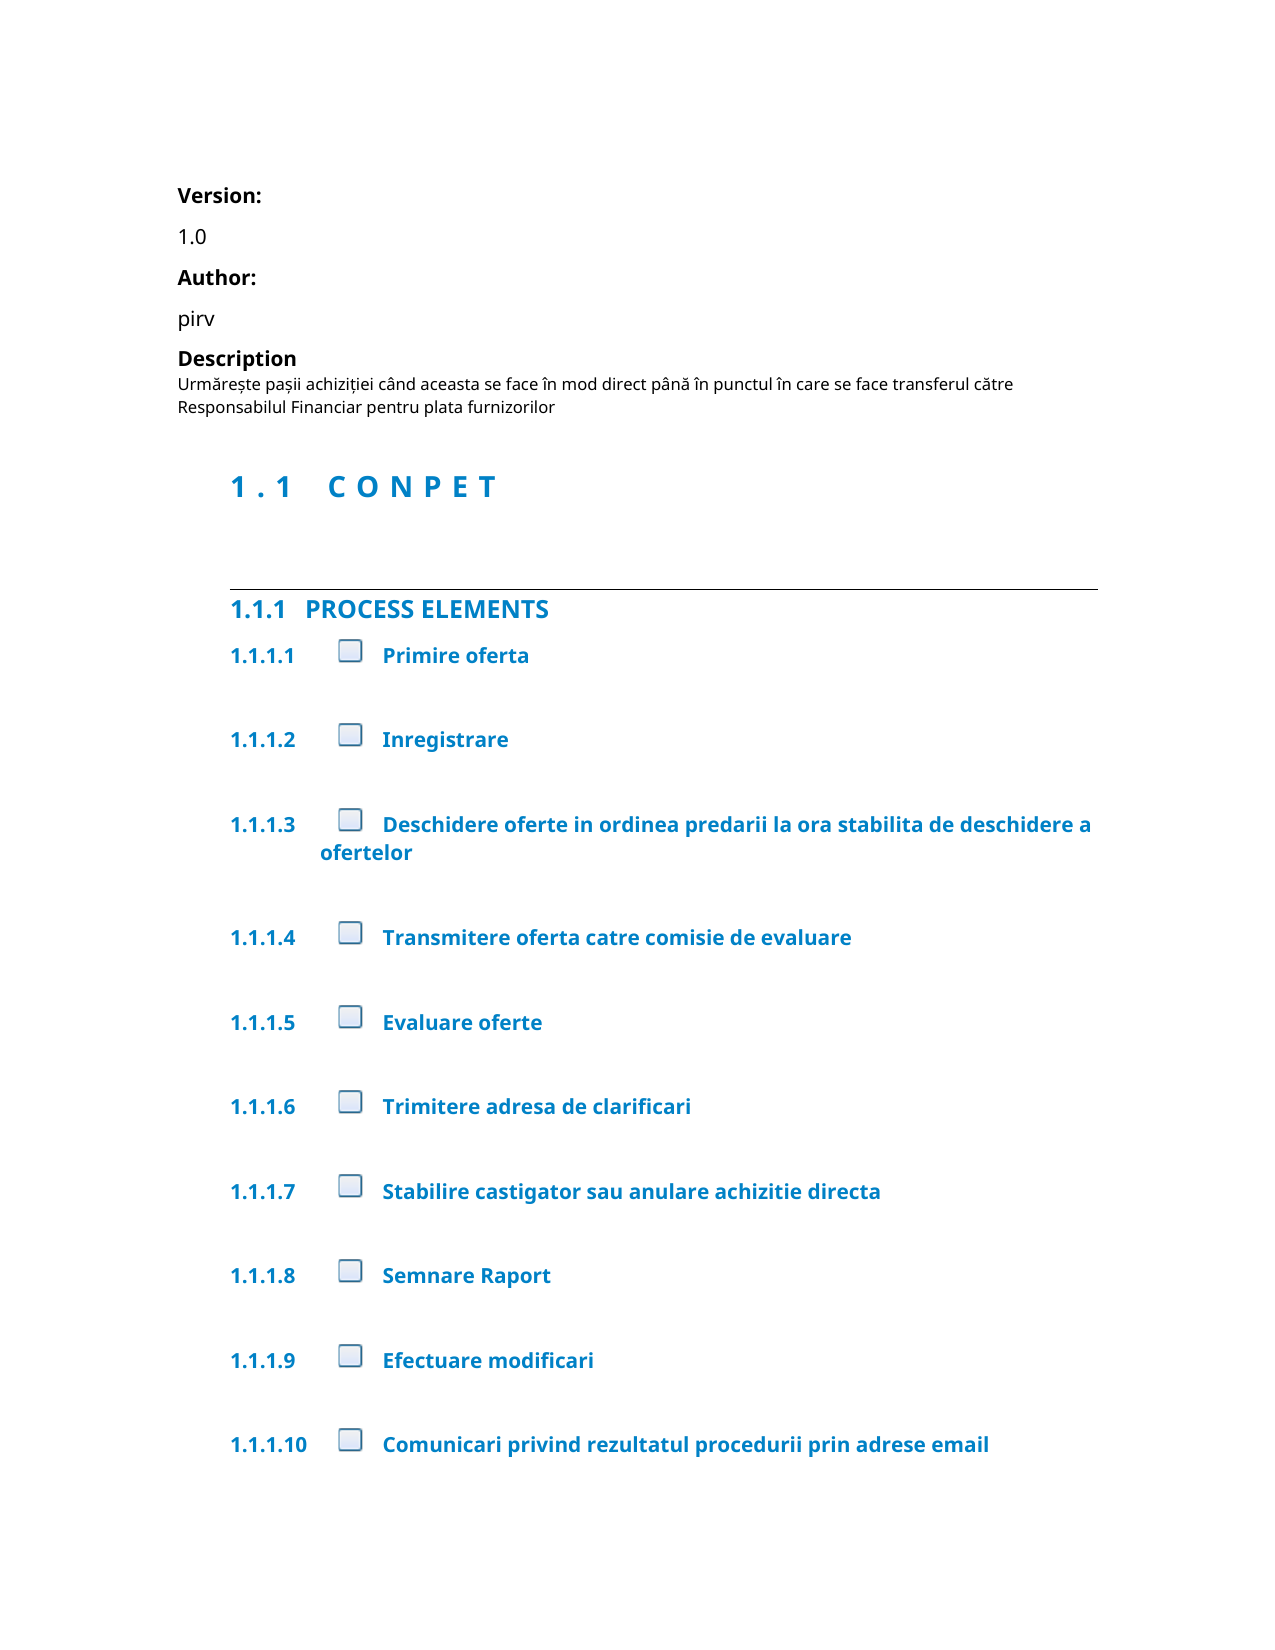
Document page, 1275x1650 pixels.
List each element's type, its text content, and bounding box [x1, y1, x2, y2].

text 1.0 [177, 222, 1098, 250]
text pirv [177, 304, 1098, 332]
subtitle Semnare Raport [230, 1259, 1098, 1290]
subtitle Efectuare modificari [230, 1343, 1098, 1374]
subtitle Deschidere oferte in ordinea predarii la ora stabilita de deschidere a ofertelor [230, 807, 1098, 867]
subtitle Transmitere oferta catre comisie de evaluare [230, 920, 1098, 951]
subtitle Conpet [230, 466, 1098, 506]
picture [338, 1174, 364, 1199]
subtitle Inregistrare [230, 723, 1098, 754]
picture [338, 638, 364, 664]
picture [338, 920, 364, 946]
subtitle Trimitere adresa de clarificari [230, 1089, 1098, 1121]
subtitle Process Elements [230, 590, 1098, 626]
picture [338, 1427, 364, 1453]
subtitle Stabilire castigator sau anulare achizitie directa [230, 1174, 1098, 1205]
picture [338, 1343, 364, 1369]
picture [338, 722, 364, 748]
text Description [177, 344, 1098, 373]
text Author: [177, 263, 1098, 291]
subtitle Comunicari privind rezultatul procedurii prin adrese email [230, 1428, 1098, 1459]
subtitle Primire oferta [230, 638, 1098, 669]
picture [338, 1089, 364, 1115]
picture [338, 1005, 364, 1030]
text Urmărește pașii achiziției când aceasta se face în mod direct până în punctul în care se face transferul către Responsabilul Financiar pentru plata furnizorilor [177, 373, 1098, 418]
picture [338, 1258, 364, 1284]
picture [338, 807, 364, 833]
subtitle Evaluare oferte [230, 1005, 1098, 1036]
text Version: [177, 181, 1098, 209]
